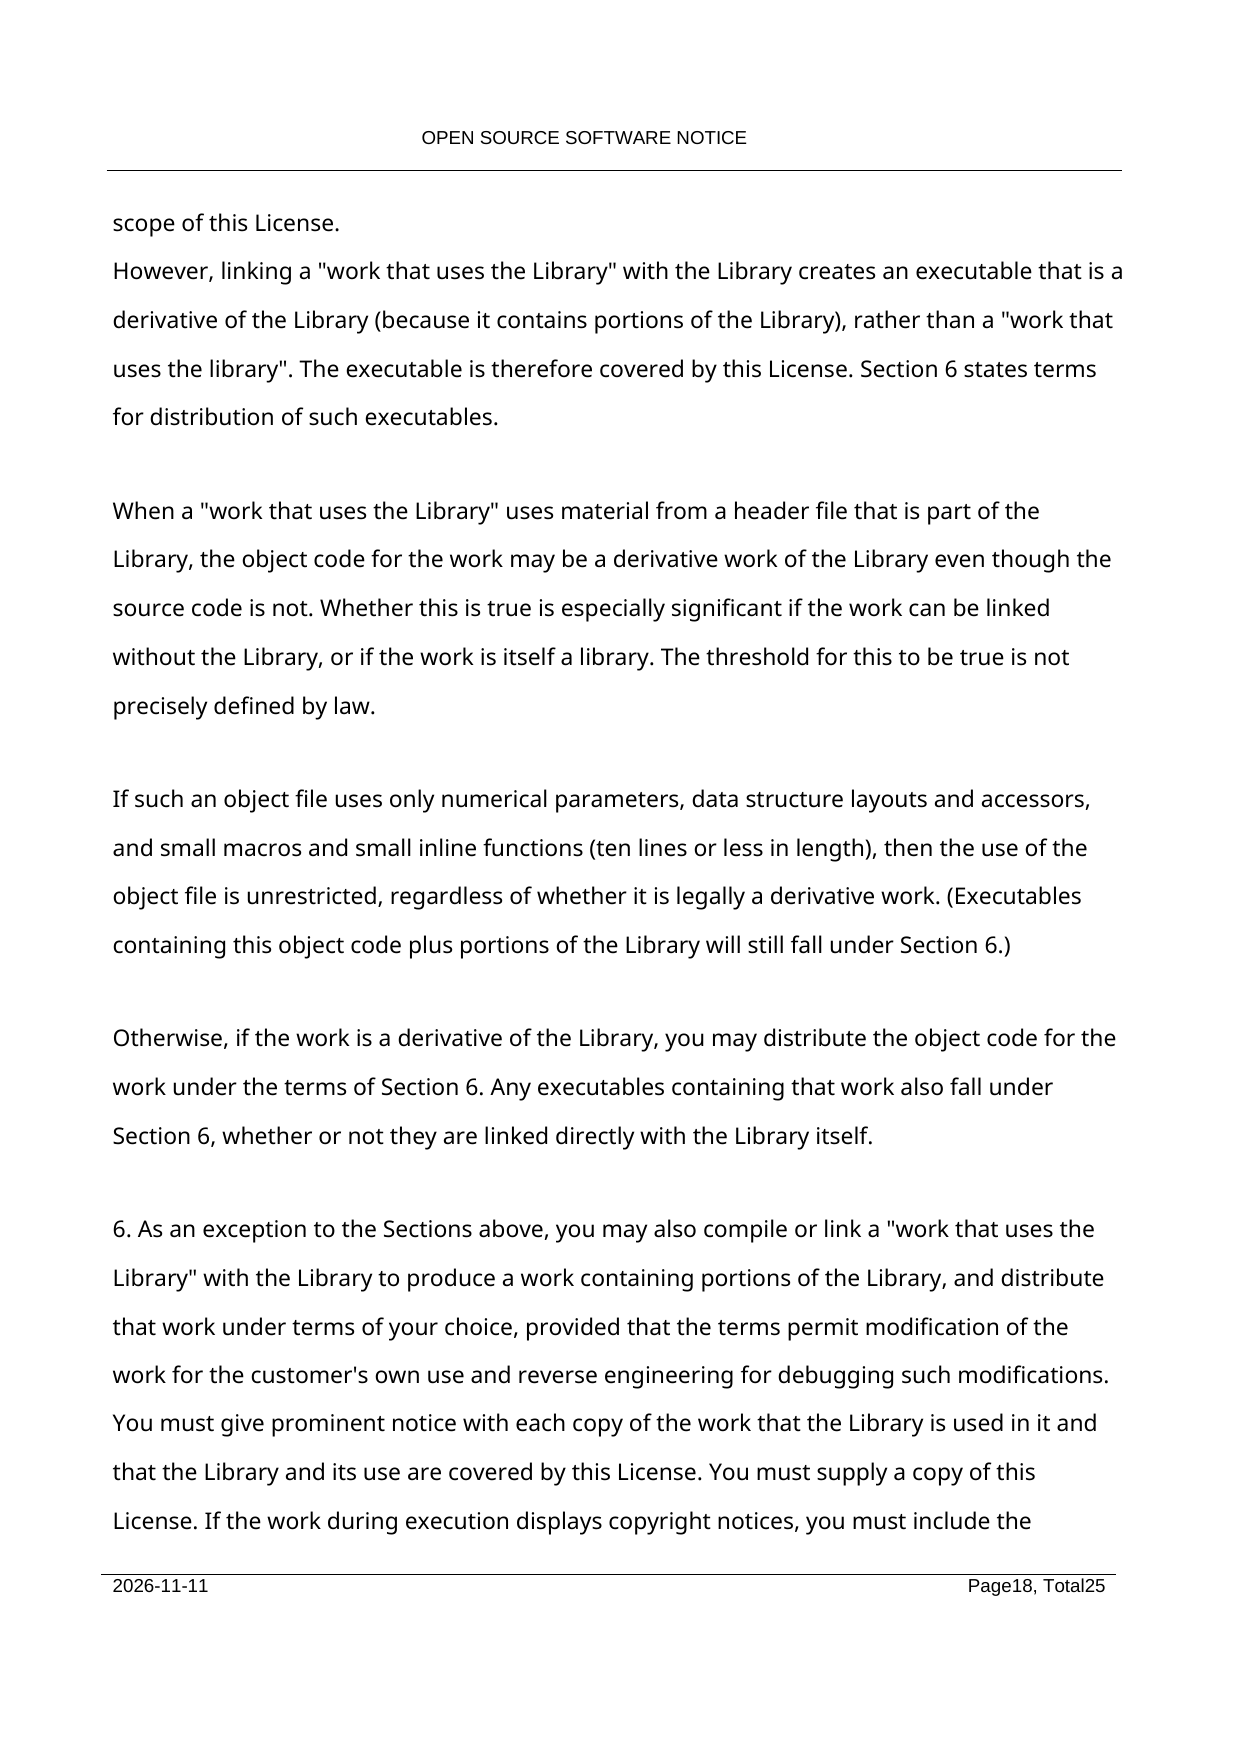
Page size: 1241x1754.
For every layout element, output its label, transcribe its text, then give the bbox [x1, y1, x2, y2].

text When a "work that uses the Library" uses material from a header file that is part of the Library, the object code for the work may be a derivative work of the Library even though the source code is not. Whether this is true is especially significant if the work can be linked without the Library, or if the work is itself a library. The threshold for this to be true is not precisely defined by law. [112, 494, 1128, 721]
text Otherwise, if the work is a derivative of the Library, you may distribute the object code for the work under the terms of Section 6. Any executables containing that work also fall under Section 6, whether or not they are linked directly with the Library itself. [112, 1022, 1128, 1152]
text 6. As an exception to the Sections above, you may also compile or link a "work that uses the Library" with the Library to produce a work containing portions of the Library, and distribute that work under terms of your choice, provided that the terms permit modification of the work for the customer's own use and reverse engineering for debugging such modifications. [112, 1212, 1128, 1391]
text However, linking a "work that uses the Library" with the Library creates an executable that is a derivative of the Library (because it contains portions of the Library), rather than a "work that uses the library". The executable is therefore covered by this License. Section 6 states terms for distribution of such executables. [112, 254, 1128, 433]
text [112, 206, 1128, 239]
text If such an object file uses only numerical parameters, data structure layouts and accessors, and small macros and small inline functions (ten lines or less in length), then the use of the object file is unrestricted, regardless of whether it is legally a derivative work. (Executables containing this object code plus portions of the Library will still fall under Section 6.) [112, 782, 1128, 961]
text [112, 1407, 1128, 1537]
